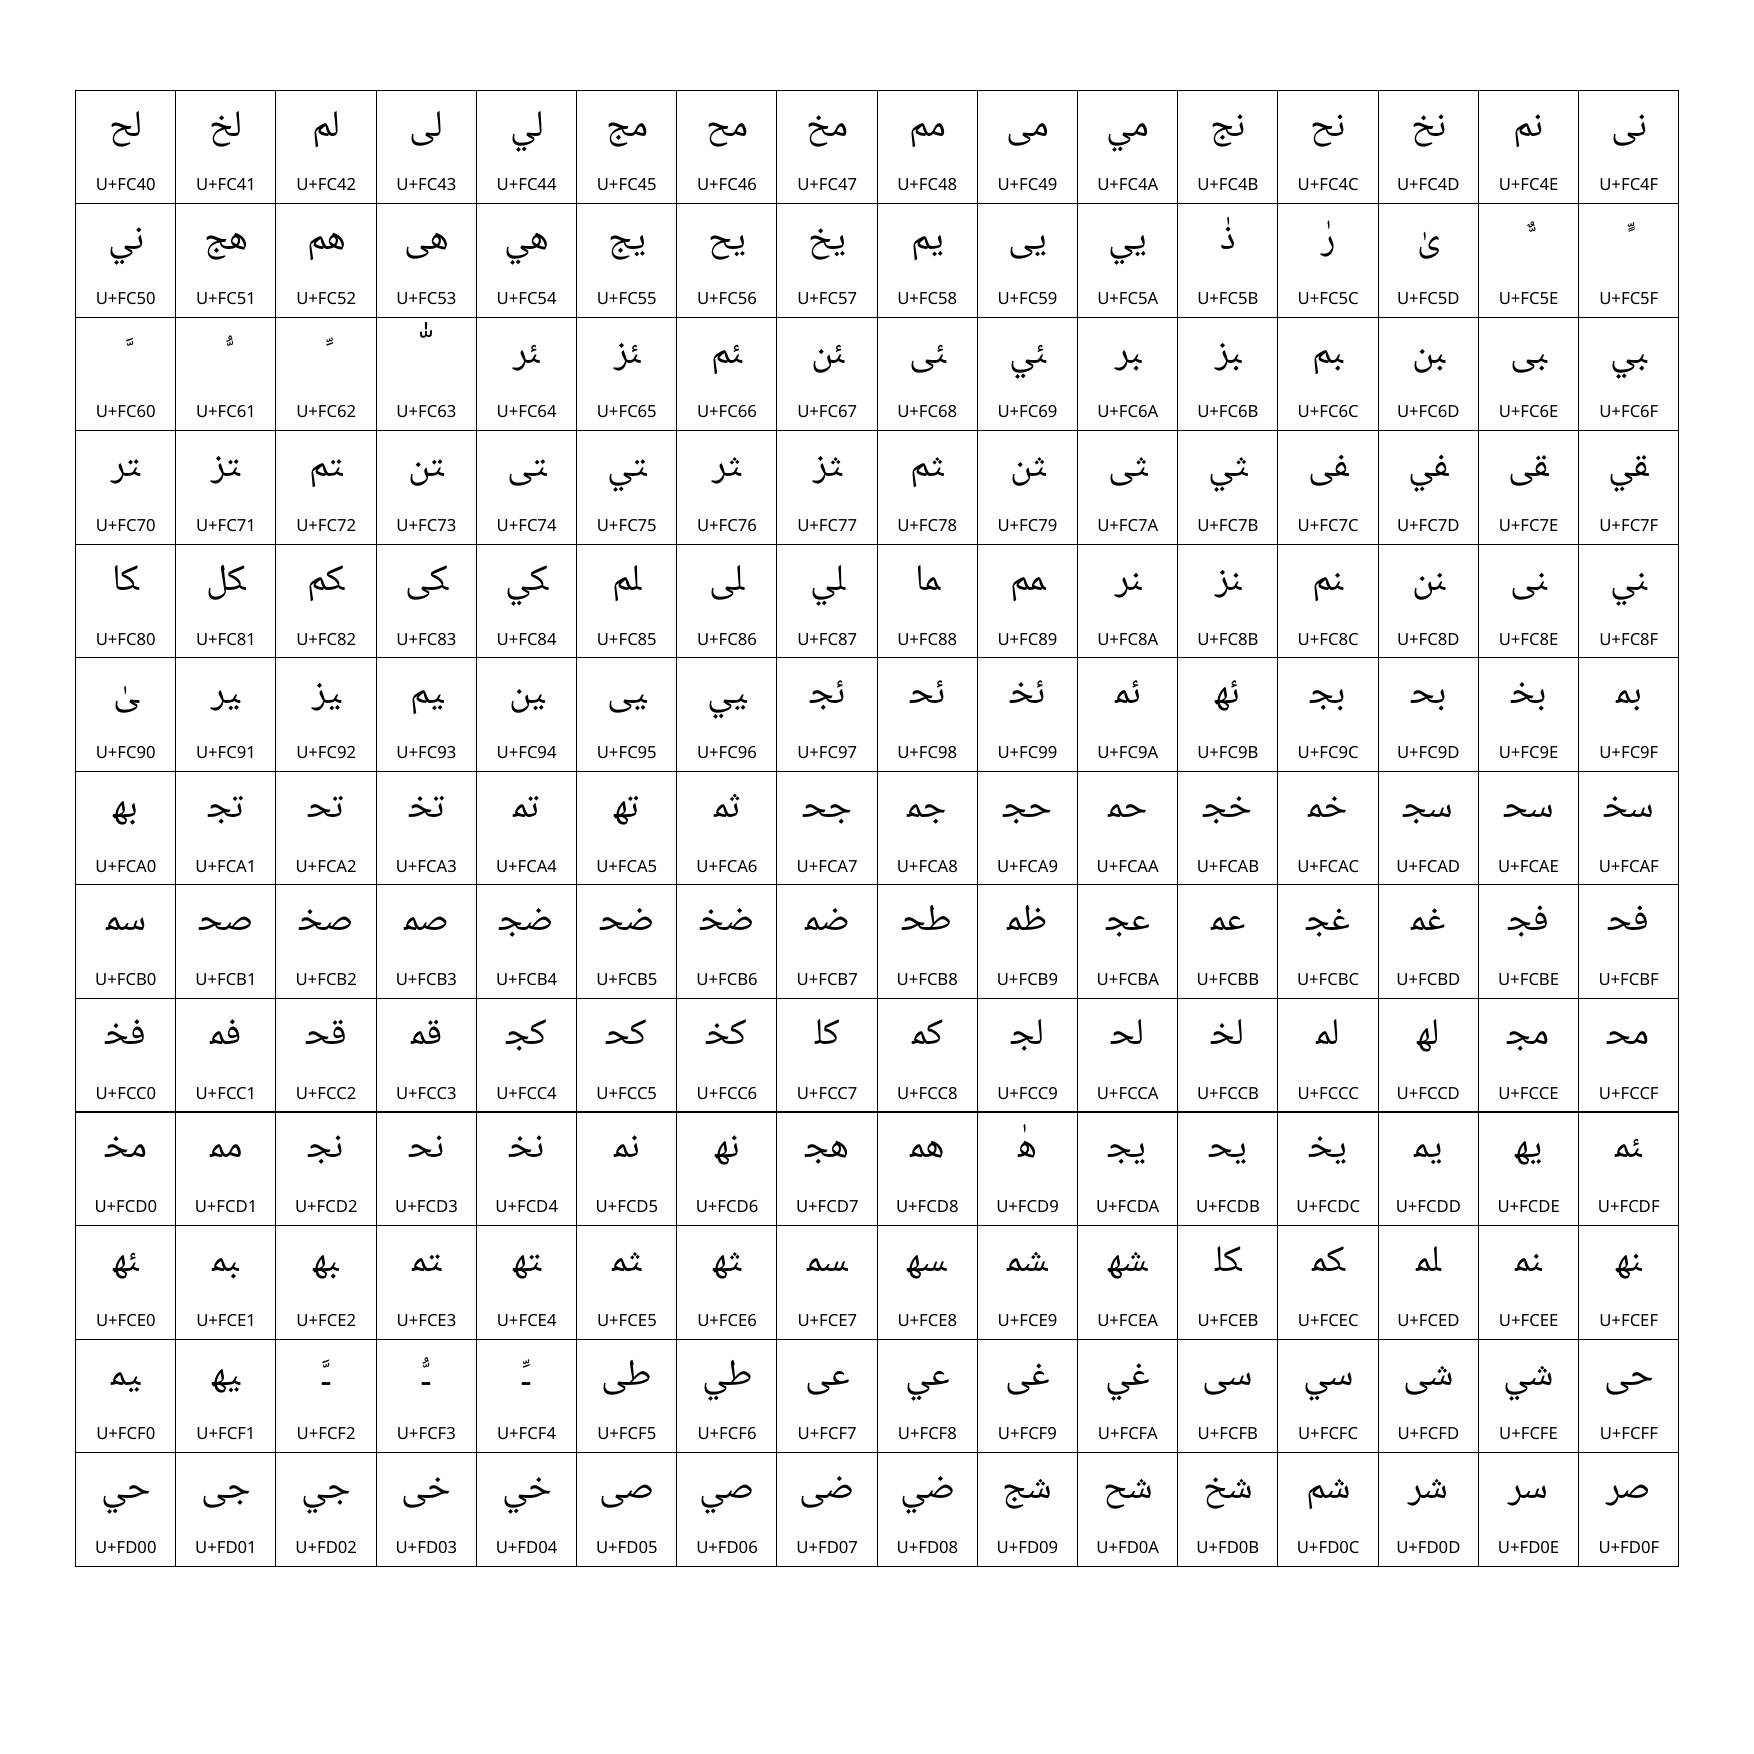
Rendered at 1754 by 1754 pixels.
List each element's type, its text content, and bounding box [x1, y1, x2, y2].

table_cell ﳭ U+FCED [1379, 1226, 1478, 1338]
table_cell ﱯ U+FC6F [1579, 318, 1678, 430]
table_cell ﴏ U+FD0F [1579, 1453, 1678, 1566]
table_cell ﳲ U+FCF2 [276, 1340, 376, 1452]
table_cell ﳜ U+FCDC [1278, 1113, 1378, 1225]
table_cell ﴍ U+FD0D [1379, 1453, 1478, 1566]
table_cell ﳩ U+FCE9 [978, 1226, 1077, 1338]
table_cell ﲿ U+FCBF [1579, 885, 1678, 998]
table_cell ﲾ U+FCBE [1479, 885, 1578, 998]
table_cell ﲗ U+FC97 [777, 658, 877, 771]
table_cell ﱿ U+FC7F [1579, 431, 1678, 544]
table_cell ﱱ U+FC71 [176, 431, 275, 544]
table_cell ﲫ U+FCAB [1178, 772, 1277, 884]
table_cell ﱁ U+FC41 [176, 91, 275, 203]
table_cell ﲍ U+FC8D [1379, 545, 1478, 657]
table_cell ﲆ U+FC86 [677, 545, 776, 657]
table_cell ﲱ U+FCB1 [176, 885, 275, 998]
table_cell ﲷ U+FCB7 [777, 885, 877, 998]
table_cell ﱊ U+FC4A [1078, 91, 1177, 203]
table_cell ﱉ U+FC49 [978, 91, 1077, 203]
table_cell ﴌ U+FD0C [1278, 1453, 1378, 1566]
table_cell ﱳ U+FC73 [377, 431, 476, 544]
table_cell ﱘ U+FC58 [878, 204, 977, 317]
table_cell ﳈ U+FCC8 [878, 999, 977, 1111]
table_cell ﱃ U+FC43 [377, 91, 476, 203]
table_cell ﲶ U+FCB6 [677, 885, 776, 998]
table_cell ﱹ U+FC79 [978, 431, 1077, 544]
table_cell ﲚ U+FC9A [1078, 658, 1177, 771]
table_cell ﱣ U+FC63 [377, 318, 476, 430]
table_cell ﱴ U+FC74 [477, 431, 576, 544]
table_cell ﳿ U+FCFF [1579, 1340, 1678, 1452]
table_cell ﱇ U+FC47 [777, 91, 877, 203]
table_cell ﲋ U+FC8B [1178, 545, 1277, 657]
table_cell ﲨ U+FCA8 [878, 772, 977, 884]
table_cell ﲪ U+FCAA [1078, 772, 1177, 884]
table_cell ﴅ U+FD05 [577, 1453, 676, 1566]
table_cell ﱨ U+FC68 [878, 318, 977, 430]
table_cell ﱜ U+FC5C [1278, 204, 1378, 317]
table_cell ﱸ U+FC78 [878, 431, 977, 544]
table_cell ﳊ U+FCCA [1078, 999, 1177, 1111]
table_cell ﱮ U+FC6E [1479, 318, 1578, 430]
table_cell ﳔ U+FCD4 [477, 1113, 576, 1225]
table_cell ﳎ U+FCCE [1479, 999, 1578, 1111]
table_cell ﲃ U+FC83 [377, 545, 476, 657]
table_cell ﱠ U+FC60 [76, 318, 175, 430]
table_cell ﱞ U+FC5E [1479, 204, 1578, 317]
table_cell ﳁ U+FCC1 [176, 999, 275, 1111]
table_cell ﳑ U+FCD1 [176, 1113, 275, 1225]
table_cell ﱰ U+FC70 [76, 431, 175, 544]
table_cell ﱏ U+FC4F [1579, 91, 1678, 203]
table_cell ﲵ U+FCB5 [577, 885, 676, 998]
table_cell ﲯ U+FCAF [1579, 772, 1678, 884]
table_cell ﴀ U+FD00 [76, 1453, 175, 1566]
table_cell ﳀ U+FCC0 [76, 999, 175, 1111]
table_cell ﲺ U+FCBA [1078, 885, 1177, 998]
table_cell ﱾ U+FC7E [1479, 431, 1578, 544]
table_cell ﱂ U+FC42 [276, 91, 376, 203]
table_cell ﳏ U+FCCF [1579, 999, 1678, 1111]
table_cell ﳵ U+FCF5 [577, 1340, 676, 1452]
table_cell ﲧ U+FCA7 [777, 772, 877, 884]
table_cell ﳬ U+FCEC [1278, 1226, 1378, 1338]
table_cell ﱶ U+FC76 [677, 431, 776, 544]
table_cell ﴃ U+FD03 [377, 1453, 476, 1566]
table_cell ﲊ U+FC8A [1078, 545, 1177, 657]
table_cell ﳾ U+FCFE [1479, 1340, 1578, 1452]
table_cell ﲙ U+FC99 [978, 658, 1077, 771]
table_cell ﲎ U+FC8E [1479, 545, 1578, 657]
table_cell ﱛ U+FC5B [1178, 204, 1277, 317]
table_cell ﱅ U+FC45 [577, 91, 676, 203]
table_cell ﱻ U+FC7B [1178, 431, 1277, 544]
table_cell ﲕ U+FC95 [577, 658, 676, 771]
table_cell ﳼ U+FCFC [1278, 1340, 1378, 1452]
table_cell ﲒ U+FC92 [276, 658, 376, 771]
table_cell ﳞ U+FCDE [1479, 1113, 1578, 1225]
table_cell ﱗ U+FC57 [777, 204, 877, 317]
table_cell ﲴ U+FCB4 [477, 885, 576, 998]
table_cell ﲂ U+FC82 [276, 545, 376, 657]
table_cell ﳉ U+FCC9 [978, 999, 1077, 1111]
table_cell ﲈ U+FC88 [878, 545, 977, 657]
table_cell ﲢ U+FCA2 [276, 772, 376, 884]
table_cell ﴋ U+FD0B [1178, 1453, 1277, 1566]
table_cell ﱽ U+FC7D [1379, 431, 1478, 544]
table_cell ﳸ U+FCF8 [878, 1340, 977, 1452]
table_cell ﳓ U+FCD3 [377, 1113, 476, 1225]
table_cell ﳙ U+FCD9 [978, 1113, 1077, 1225]
table_cell ﳕ U+FCD5 [577, 1113, 676, 1225]
table_cell ﲄ U+FC84 [477, 545, 576, 657]
table_cell ﲘ U+FC98 [878, 658, 977, 771]
table_cell ﲠ U+FCA0 [76, 772, 175, 884]
table_cell ﳍ U+FCCD [1379, 999, 1478, 1111]
table_cell ﲣ U+FCA3 [377, 772, 476, 884]
table_cell ﲖ U+FC96 [677, 658, 776, 771]
table_cell ﱔ U+FC54 [477, 204, 576, 317]
table_cell ﱈ U+FC48 [878, 91, 977, 203]
table_cell ﳯ U+FCEF [1579, 1226, 1678, 1338]
table_cell ﳢ U+FCE2 [276, 1226, 376, 1338]
table_cell ﳃ U+FCC3 [377, 999, 476, 1111]
table_cell ﴂ U+FD02 [276, 1453, 376, 1566]
table_cell ﲅ U+FC85 [577, 545, 676, 657]
table_cell ﳗ U+FCD7 [777, 1113, 877, 1225]
table_cell ﳋ U+FCCB [1178, 999, 1277, 1111]
table_cell ﱥ U+FC65 [577, 318, 676, 430]
table_cell ﳴ U+FCF4 [477, 1340, 576, 1452]
table_cell ﱀ U+FC40 [76, 91, 175, 203]
table_cell ﲔ U+FC94 [477, 658, 576, 771]
table_cell ﳮ U+FCEE [1479, 1226, 1578, 1338]
table_cell ﳤ U+FCE4 [477, 1226, 576, 1338]
table_cell ﴇ U+FD07 [777, 1453, 877, 1566]
table_cell ﳽ U+FCFD [1379, 1340, 1478, 1452]
table_cell ﳷ U+FCF7 [777, 1340, 877, 1452]
table_cell ﱆ U+FC46 [677, 91, 776, 203]
table_cell ﲌ U+FC8C [1278, 545, 1378, 657]
table_cell ﲸ U+FCB8 [878, 885, 977, 998]
table_cell ﳛ U+FCDB [1178, 1113, 1277, 1225]
table_cell ﳻ U+FCFB [1178, 1340, 1277, 1452]
table_cell ﱵ U+FC75 [577, 431, 676, 544]
table_cell ﴎ U+FD0E [1479, 1453, 1578, 1566]
table_cell ﳨ U+FCE8 [878, 1226, 977, 1338]
table_cell ﱪ U+FC6A [1078, 318, 1177, 430]
table_cell ﱧ U+FC67 [777, 318, 877, 430]
table_cell ﲐ U+FC90 [76, 658, 175, 771]
table_cell ﳣ U+FCE3 [377, 1226, 476, 1338]
table_cell ﱓ U+FC53 [377, 204, 476, 317]
table_cell ﳺ U+FCFA [1078, 1340, 1177, 1452]
table_cell ﱩ U+FC69 [978, 318, 1077, 430]
table_cell ﲇ U+FC87 [777, 545, 877, 657]
table_cell ﳌ U+FCCC [1278, 999, 1378, 1111]
table_cell ﲽ U+FCBD [1379, 885, 1478, 998]
table_cell ﲥ U+FCA5 [577, 772, 676, 884]
table_cell ﲑ U+FC91 [176, 658, 275, 771]
table_cell ﱑ U+FC51 [176, 204, 275, 317]
table_cell ﲤ U+FCA4 [477, 772, 576, 884]
table_cell ﳐ U+FCD0 [76, 1113, 175, 1225]
table_cell ﱭ U+FC6D [1379, 318, 1478, 430]
table_cell ﴉ U+FD09 [978, 1453, 1077, 1566]
table_cell ﲝ U+FC9D [1379, 658, 1478, 771]
table_cell ﲭ U+FCAD [1379, 772, 1478, 884]
table_cell ﴊ U+FD0A [1078, 1453, 1177, 1566]
table_cell ﲉ U+FC89 [978, 545, 1077, 657]
table_cell ﲡ U+FCA1 [176, 772, 275, 884]
table_cell ﲻ U+FCBB [1178, 885, 1277, 998]
table_cell ﱷ U+FC77 [777, 431, 877, 544]
table_cell ﱲ U+FC72 [276, 431, 376, 544]
table_cell ﲲ U+FCB2 [276, 885, 376, 998]
table_cell ﲹ U+FCB9 [978, 885, 1077, 998]
table_cell ﳰ U+FCF0 [76, 1340, 175, 1452]
table_cell ﴄ U+FD04 [477, 1453, 576, 1566]
table_cell ﳧ U+FCE7 [777, 1226, 877, 1338]
table_cell ﳄ U+FCC4 [477, 999, 576, 1111]
table_cell ﳱ U+FCF1 [176, 1340, 275, 1452]
table_cell ﱤ U+FC64 [477, 318, 576, 430]
table_cell ﴁ U+FD01 [176, 1453, 275, 1566]
table_cell ﲏ U+FC8F [1579, 545, 1678, 657]
table_cell ﱫ U+FC6B [1178, 318, 1277, 430]
table_cell ﲀ U+FC80 [76, 545, 175, 657]
table_cell ﳚ U+FCDA [1078, 1113, 1177, 1225]
table_cell ﱺ U+FC7A [1078, 431, 1177, 544]
table_cell ﲼ U+FCBC [1278, 885, 1378, 998]
table_cell ﲜ U+FC9C [1278, 658, 1378, 771]
table_cell ﱟ U+FC5F [1579, 204, 1678, 317]
table_cell ﳝ U+FCDD [1379, 1113, 1478, 1225]
table_cell ﳒ U+FCD2 [276, 1113, 376, 1225]
table_cell ﳆ U+FCC6 [677, 999, 776, 1111]
table_cell ﳪ U+FCEA [1078, 1226, 1177, 1338]
table_cell ﱍ U+FC4D [1379, 91, 1478, 203]
table_cell ﲩ U+FCA9 [978, 772, 1077, 884]
table_cell ﳠ U+FCE0 [76, 1226, 175, 1338]
table_cell ﲮ U+FCAE [1479, 772, 1578, 884]
table_cell ﱡ U+FC61 [176, 318, 275, 430]
table_cell ﱕ U+FC55 [577, 204, 676, 317]
table_cell ﳶ U+FCF6 [677, 1340, 776, 1452]
table_cell ﳅ U+FCC5 [577, 999, 676, 1111]
table_cell ﳂ U+FCC2 [276, 999, 376, 1111]
table_cell ﴈ U+FD08 [878, 1453, 977, 1566]
table_cell ﱌ U+FC4C [1278, 91, 1378, 203]
table_cell ﴆ U+FD06 [677, 1453, 776, 1566]
table_cell ﲦ U+FCA6 [677, 772, 776, 884]
table_cell ﲓ U+FC93 [377, 658, 476, 771]
table_cell ﱚ U+FC5A [1078, 204, 1177, 317]
table_cell ﳥ U+FCE5 [577, 1226, 676, 1338]
table_cell ﳡ U+FCE1 [176, 1226, 275, 1338]
table_cell ﱼ U+FC7C [1278, 431, 1378, 544]
table_cell ﱖ U+FC56 [677, 204, 776, 317]
table_cell ﱒ U+FC52 [276, 204, 376, 317]
table_cell ﲞ U+FC9E [1479, 658, 1578, 771]
table_cell ﱄ U+FC44 [477, 91, 576, 203]
table_cell ﳘ U+FCD8 [878, 1113, 977, 1225]
table_cell ﲁ U+FC81 [176, 545, 275, 657]
table_cell ﲛ U+FC9B [1178, 658, 1277, 771]
table_cell ﳟ U+FCDF [1579, 1113, 1678, 1225]
table_cell ﱦ U+FC66 [677, 318, 776, 430]
table_cell ﲳ U+FCB3 [377, 885, 476, 998]
table_cell ﳦ U+FCE6 [677, 1226, 776, 1338]
table_cell ﱎ U+FC4E [1479, 91, 1578, 203]
table_cell ﱬ U+FC6C [1278, 318, 1378, 430]
table_cell ﳳ U+FCF3 [377, 1340, 476, 1452]
table_cell ﲰ U+FCB0 [76, 885, 175, 998]
table_cell ﱝ U+FC5D [1379, 204, 1478, 317]
table_cell ﳫ U+FCEB [1178, 1226, 1277, 1338]
table_cell ﳇ U+FCC7 [777, 999, 877, 1111]
table_cell ﳖ U+FCD6 [677, 1113, 776, 1225]
table_cell ﳹ U+FCF9 [978, 1340, 1077, 1452]
table_cell ﱙ U+FC59 [978, 204, 1077, 317]
table_cell ﱢ U+FC62 [276, 318, 376, 430]
table_cell ﱐ U+FC50 [76, 204, 175, 317]
table_cell ﲟ U+FC9F [1579, 658, 1678, 771]
table_cell ﱋ U+FC4B [1178, 91, 1277, 203]
table_cell ﲬ U+FCAC [1278, 772, 1378, 884]
